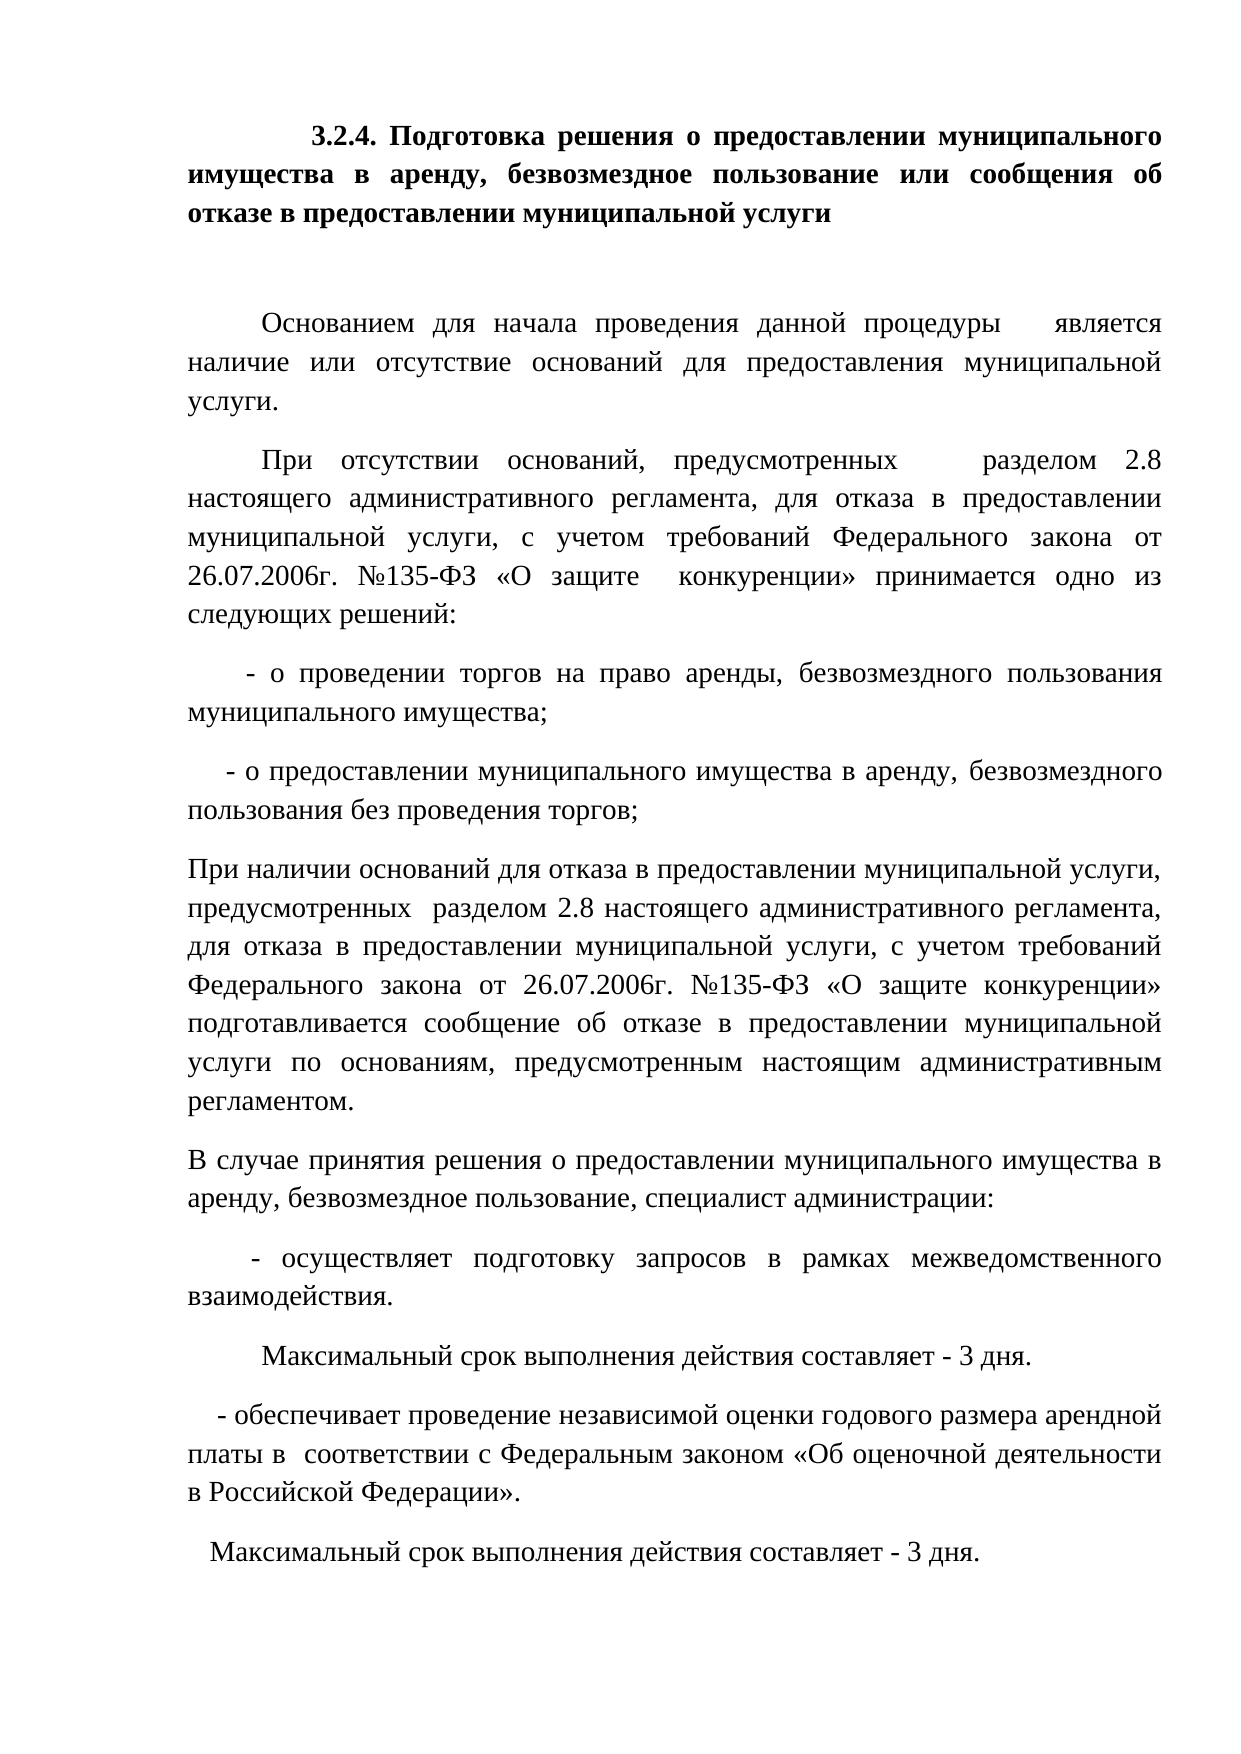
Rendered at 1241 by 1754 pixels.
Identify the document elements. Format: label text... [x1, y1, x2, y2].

text 3.2.4. Подготовка решения о предоставлении муниципального имущества в аренду, безвозмездное пользование или сообщения об отказе в предоставлении муниципальной услуги [187, 118, 1163, 229]
text Основанием для начала проведения данной процедуры является наличие или отсутствие оснований для предоставления муниципальной услуги. [187, 306, 1163, 416]
text В случае принятия решения о предоставлении муниципального имущества в аренду, безвозмездное пользование, специалист администрации: [187, 1142, 1163, 1214]
text При отсутствии оснований, предусмотренных разделом 2.8 настоящего административного регламента, для отказа в предоставлении муниципальной услуги, с учетом требований Федерального закона от 26.07.2006г. №135-ФЗ «О защите конкуренции» принимается одно из следующих решений: [187, 442, 1163, 630]
text При наличии оснований для отказа в предоставлении муниципальной услуги, предусмотренных разделом 2.8 настоящего административного регламента, для отказа в предоставлении муниципальной услуги, с учетом требований Федерального закона от 26.07.2006г. №135-ФЗ «О защите конкуренции» подготавливается сообщение об отказе в предоставлении муниципальной услуги по основаниям, предусмотренным настоящим административным регламентом. [187, 851, 1163, 1116]
text - осуществляет подготовку запросов в рамках межведомственного взаимодействия. [187, 1240, 1163, 1312]
text - о проведении торгов на право аренды, безвозмездного пользования муниципального имущества; [187, 656, 1163, 728]
text Максимальный срок выполнения действия составляет - 3 дня. [187, 1338, 1163, 1371]
text Максимальный срок выполнения действия составляет - 3 дня. [187, 1534, 1163, 1567]
text - о предоставлении муниципального имущества в аренду, безвозмездного пользования без проведения торгов; [187, 753, 1163, 826]
text - обеспечивает проведение независимой оценки годового размера арендной платы в соответствии с Федеральным законом «Об оценочной деятельности в Российской Федерации». [187, 1397, 1163, 1508]
